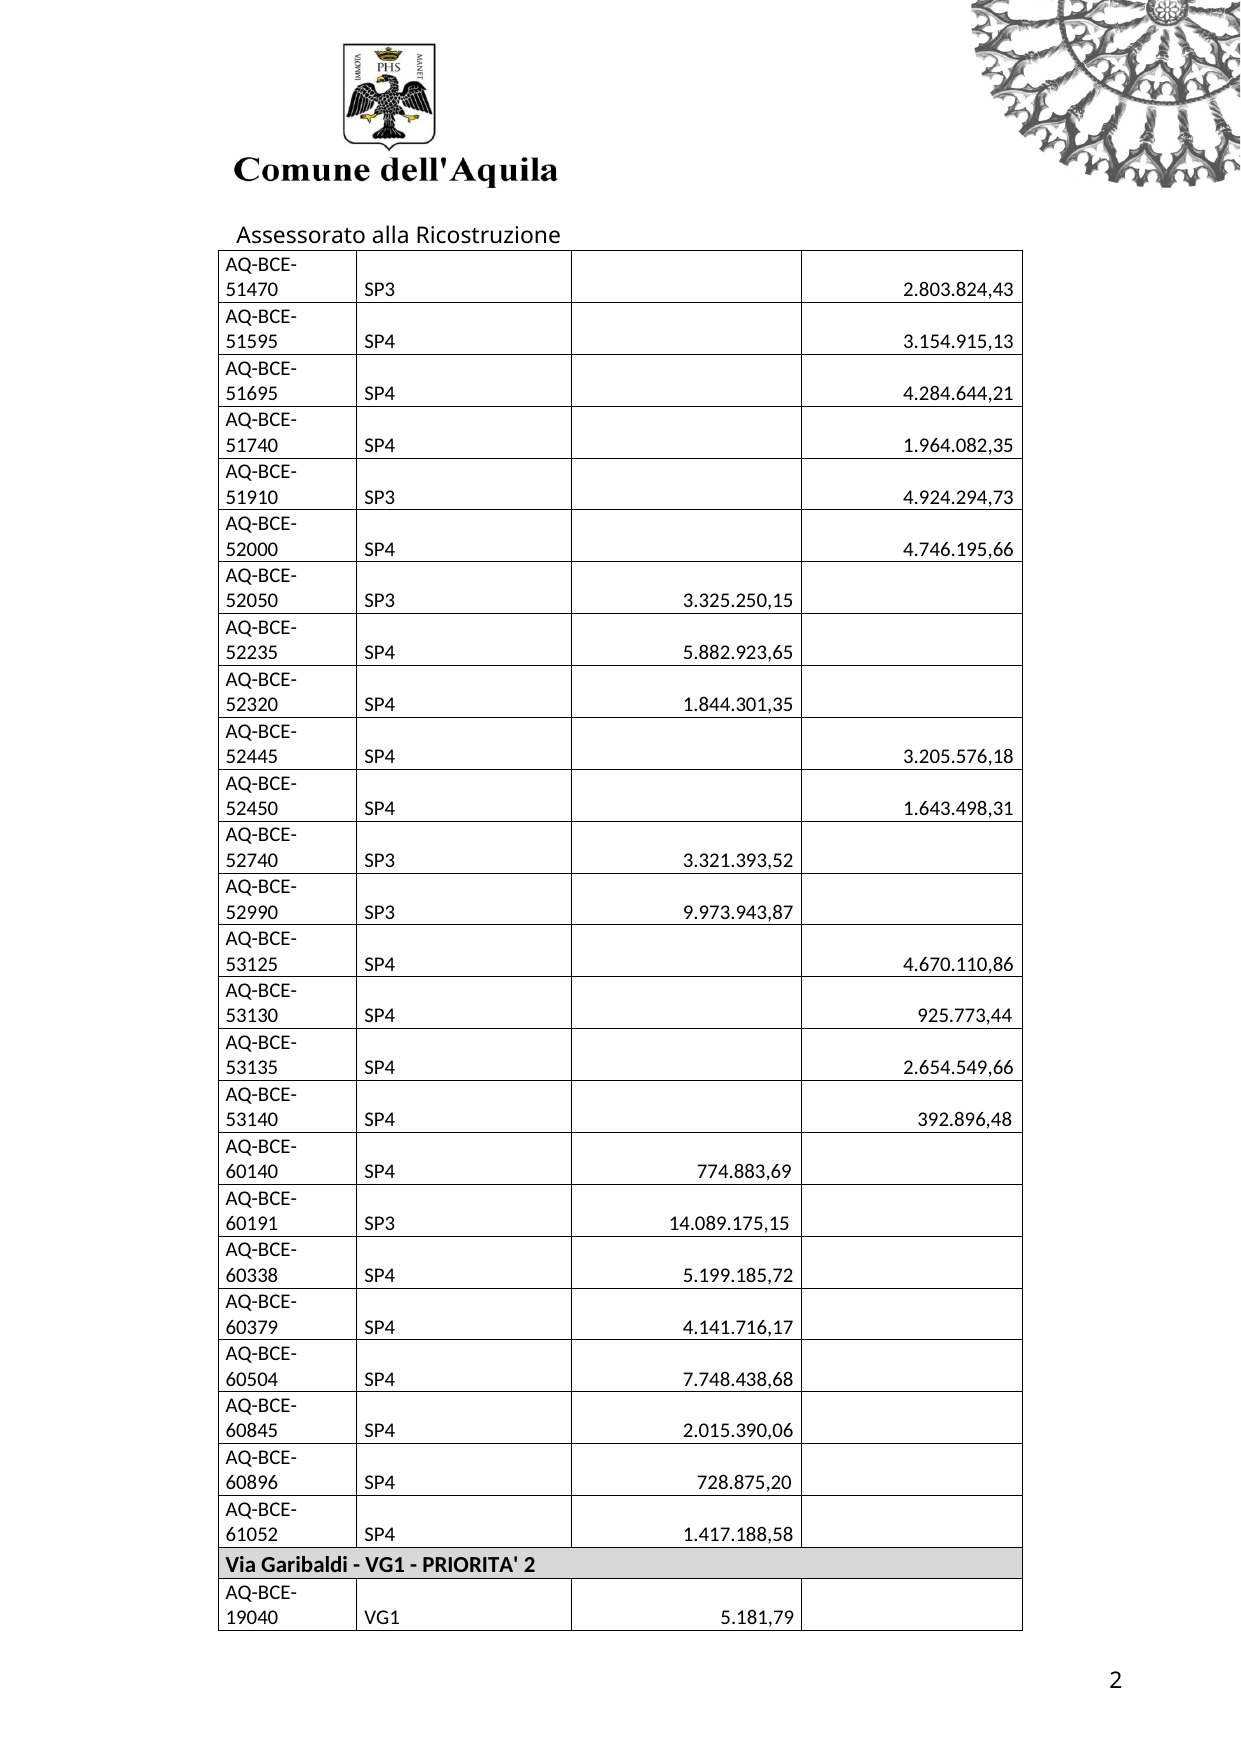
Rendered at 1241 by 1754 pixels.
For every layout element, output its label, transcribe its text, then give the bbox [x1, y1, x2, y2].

table_cell SP4 [357, 1237, 571, 1287]
table_cell SP4 [357, 770, 571, 821]
table_cell 4.141.716,17 [572, 1289, 801, 1339]
table_cell AQ-BCE-52050 [219, 562, 356, 613]
table_cell AQ-BCE-60140 [219, 1133, 356, 1184]
table_cell [802, 1133, 1022, 1184]
table_cell SP4 [357, 614, 571, 665]
table_cell [802, 1340, 1022, 1391]
table_cell 4.670.110,86 [802, 925, 1022, 976]
table_cell SP4 [357, 355, 571, 406]
table_cell SP3 [357, 562, 571, 613]
table_cell AQ-BCE-60896 [219, 1444, 356, 1495]
table_cell 1.964.082,35 [802, 407, 1022, 457]
table_cell AQ-BCE-53135 [219, 1029, 356, 1080]
table_cell [802, 1392, 1022, 1443]
table_cell AQ-BCE-19040 [219, 1579, 356, 1630]
table_cell [802, 614, 1022, 665]
table_cell 4.924.294,73 [802, 459, 1022, 509]
table_cell [572, 510, 801, 561]
table_cell SP3 [357, 251, 571, 302]
table_cell [572, 407, 801, 457]
table_cell [572, 459, 801, 509]
table_cell SP4 [357, 1289, 571, 1339]
table_cell 1.844.301,35 [572, 666, 801, 717]
table_cell SP4 [357, 1029, 571, 1080]
table_cell 2.015.390,06 [572, 1392, 801, 1443]
table_cell AQ-BCE-52990 [219, 874, 356, 924]
table_cell SP3 [357, 874, 571, 924]
table_cell AQ-BCE-60845 [219, 1392, 356, 1443]
table_cell AQ-BCE-60379 [219, 1289, 356, 1339]
table_cell AQ-BCE-51740 [219, 407, 356, 457]
table_cell [572, 251, 801, 302]
table_cell AQ-BCE-60191 [219, 1185, 356, 1236]
table_cell [802, 1237, 1022, 1287]
table_cell SP4 [357, 303, 571, 354]
table_cell SP4 [357, 1392, 571, 1443]
table_cell 728.875,20 [572, 1444, 801, 1495]
table_cell SP4 [357, 407, 571, 457]
table_cell [802, 666, 1022, 717]
table_cell SP3 [357, 459, 571, 509]
table_cell 1.643.498,31 [802, 770, 1022, 821]
table_cell AQ-BCE-52320 [219, 666, 356, 717]
table_cell 774.883,69 [572, 1133, 801, 1184]
table_cell 2.654.549,66 [802, 1029, 1022, 1080]
table_cell [572, 977, 801, 1028]
table_cell 3.154.915,13 [802, 303, 1022, 354]
table_cell SP4 [357, 1081, 571, 1132]
table_cell 14.089.175,15 [572, 1185, 801, 1236]
table_cell [802, 1185, 1022, 1236]
table_cell SP3 [357, 822, 571, 872]
table_cell AQ-BCE-51695 [219, 355, 356, 406]
table_cell SP4 [357, 1496, 571, 1547]
table_cell AQ-BCE-53130 [219, 977, 356, 1028]
table_cell [802, 1496, 1022, 1547]
table_cell 392.896,48 [802, 1081, 1022, 1132]
table_cell [802, 562, 1022, 613]
table_cell [572, 1081, 801, 1132]
table_cell AQ-BCE-61052 [219, 1496, 356, 1547]
table_cell AQ-BCE-52235 [219, 614, 356, 665]
table_cell [572, 770, 801, 821]
table_cell 5.882.923,65 [572, 614, 801, 665]
table_cell 4.284.644,21 [802, 355, 1022, 406]
table_cell 4.746.195,66 [802, 510, 1022, 561]
table_cell SP4 [357, 718, 571, 769]
table_cell [572, 925, 801, 976]
table_cell SP4 [357, 977, 571, 1028]
table_cell AQ-BCE-51595 [219, 303, 356, 354]
table_cell AQ-BCE-53125 [219, 925, 356, 976]
table_cell 9.973.943,87 [572, 874, 801, 924]
table_cell [572, 355, 801, 406]
table_cell 1.417.188,58 [572, 1496, 801, 1547]
table_cell [802, 822, 1022, 872]
table_cell 7.748.438,68 [572, 1340, 801, 1391]
table_cell AQ-BCE-52740 [219, 822, 356, 872]
table_cell AQ-BCE-51910 [219, 459, 356, 509]
table_cell 3.205.576,18 [802, 718, 1022, 769]
table_cell 2.803.824,43 [802, 251, 1022, 302]
table_cell SP4 [357, 1133, 571, 1184]
table_cell AQ-BCE-53140 [219, 1081, 356, 1132]
table_cell AQ-BCE-60504 [219, 1340, 356, 1391]
table_cell [802, 874, 1022, 924]
table_cell SP4 [357, 510, 571, 561]
table_cell 3.325.250,15 [572, 562, 801, 613]
table_cell [572, 718, 801, 769]
table_cell SP4 [357, 1444, 571, 1495]
table_cell AQ-BCE-52000 [219, 510, 356, 561]
table_cell SP4 [357, 1340, 571, 1391]
table_cell 925.773,44 [802, 977, 1022, 1028]
table_cell [572, 303, 801, 354]
table_cell AQ-BCE-51470 [219, 251, 356, 302]
picture [121, 0, 1241, 189]
table_cell SP3 [357, 1185, 571, 1236]
table_cell AQ-BCE-52450 [219, 770, 356, 821]
table_cell 5.181,79 [572, 1579, 801, 1630]
table_cell [802, 1289, 1022, 1339]
table_cell [572, 1029, 801, 1080]
table_cell AQ-BCE-52445 [219, 718, 356, 769]
table_cell Via Garibaldi - VG1 - PRIORITA' 2 [219, 1548, 1022, 1578]
table_cell [802, 1579, 1022, 1630]
table_cell 5.199.185,72 [572, 1237, 801, 1287]
table_cell SP4 [357, 925, 571, 976]
table_cell SP4 [357, 666, 571, 717]
table_cell AQ-BCE-60338 [219, 1237, 356, 1287]
table_cell 3.321.393,52 [572, 822, 801, 872]
table_cell VG1 [357, 1579, 571, 1630]
table_cell [802, 1444, 1022, 1495]
